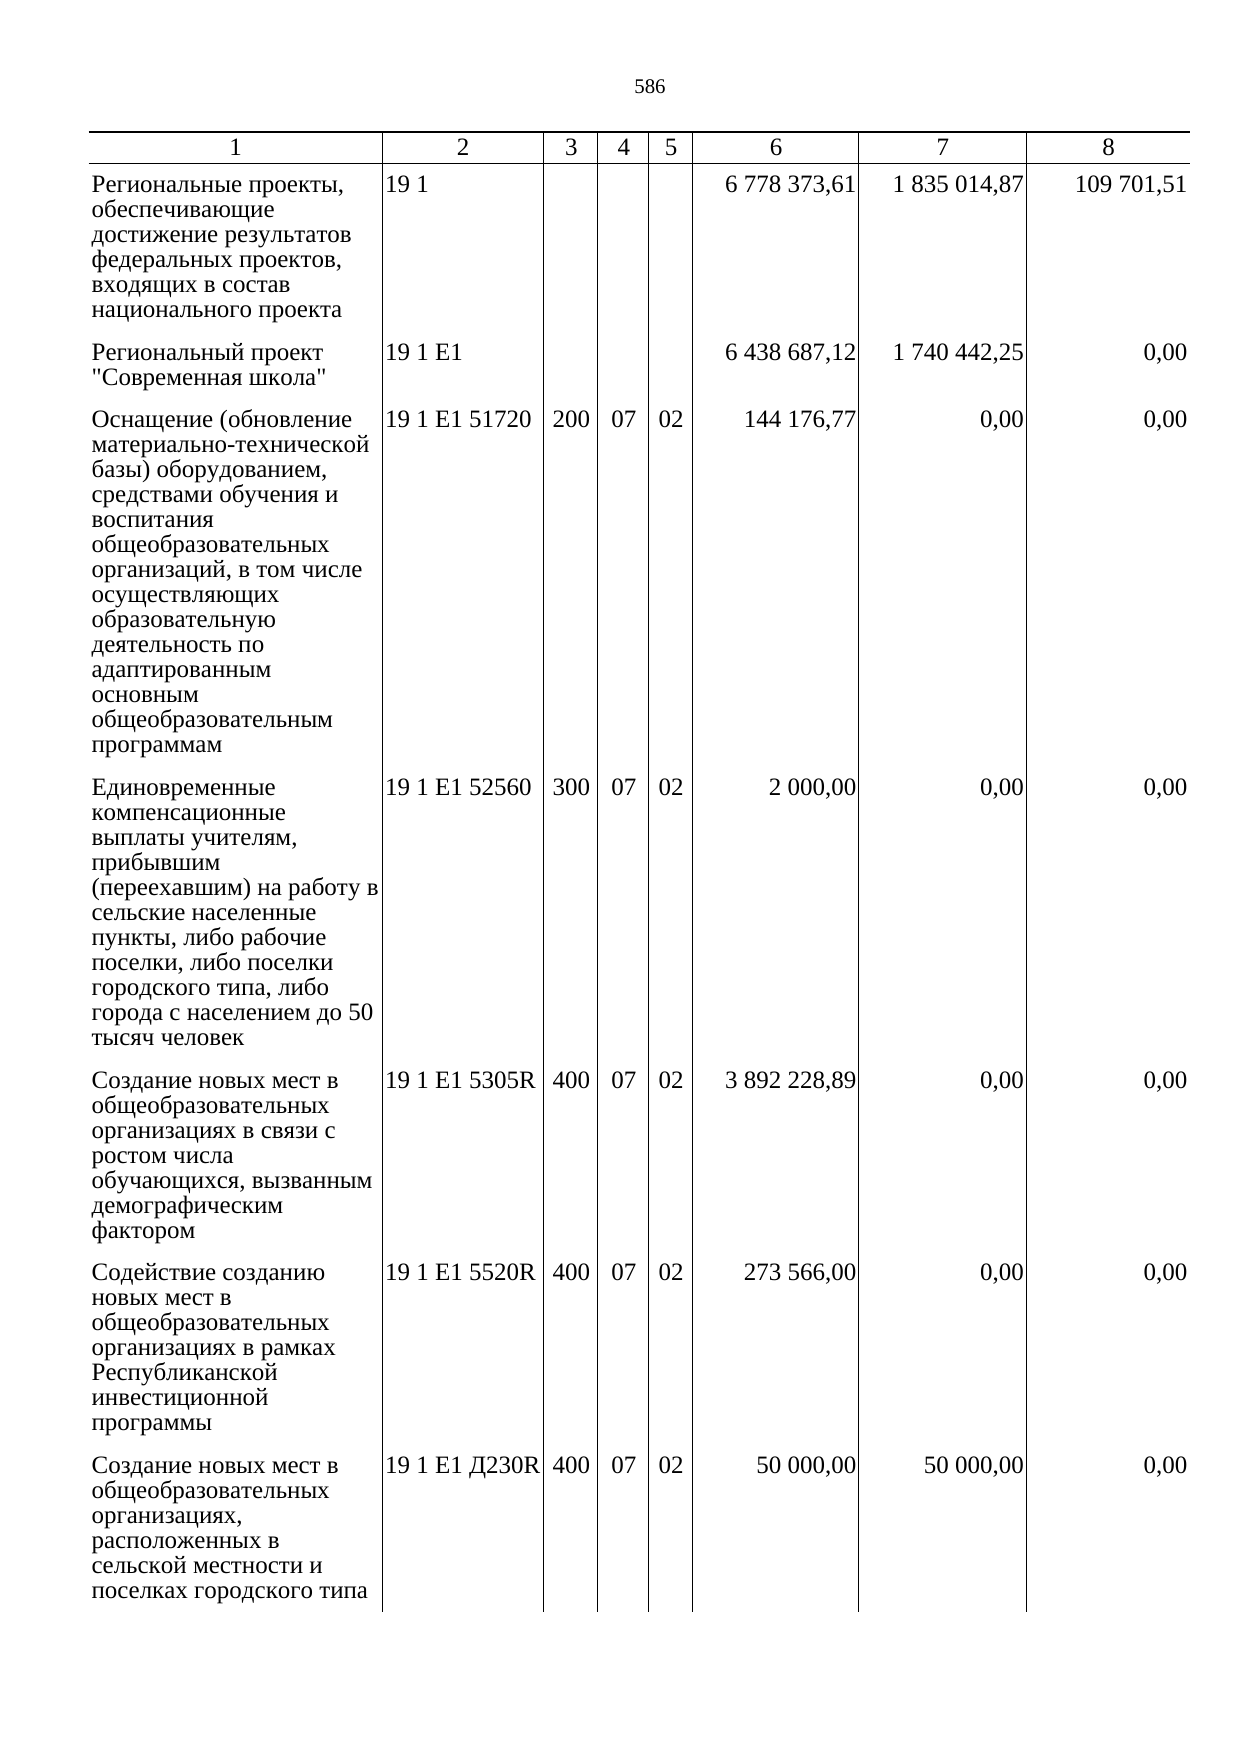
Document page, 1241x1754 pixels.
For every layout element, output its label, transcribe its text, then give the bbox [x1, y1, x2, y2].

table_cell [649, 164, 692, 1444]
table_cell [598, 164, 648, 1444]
table_header 2 [383, 133, 543, 163]
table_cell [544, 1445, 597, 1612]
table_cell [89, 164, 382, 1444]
table_header 5 [649, 133, 692, 163]
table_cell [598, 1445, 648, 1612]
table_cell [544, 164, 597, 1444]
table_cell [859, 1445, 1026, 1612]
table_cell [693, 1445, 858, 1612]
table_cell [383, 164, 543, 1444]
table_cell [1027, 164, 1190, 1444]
table_header 4 [598, 133, 648, 163]
table_header 1 [89, 133, 382, 163]
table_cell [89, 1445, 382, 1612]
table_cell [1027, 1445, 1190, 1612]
table_header 8 [1027, 133, 1190, 163]
table_header 6 [693, 133, 858, 163]
table_header 3 [544, 133, 597, 163]
table_header 7 [859, 133, 1026, 163]
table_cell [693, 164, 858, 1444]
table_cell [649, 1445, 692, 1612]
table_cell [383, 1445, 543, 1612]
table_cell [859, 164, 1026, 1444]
